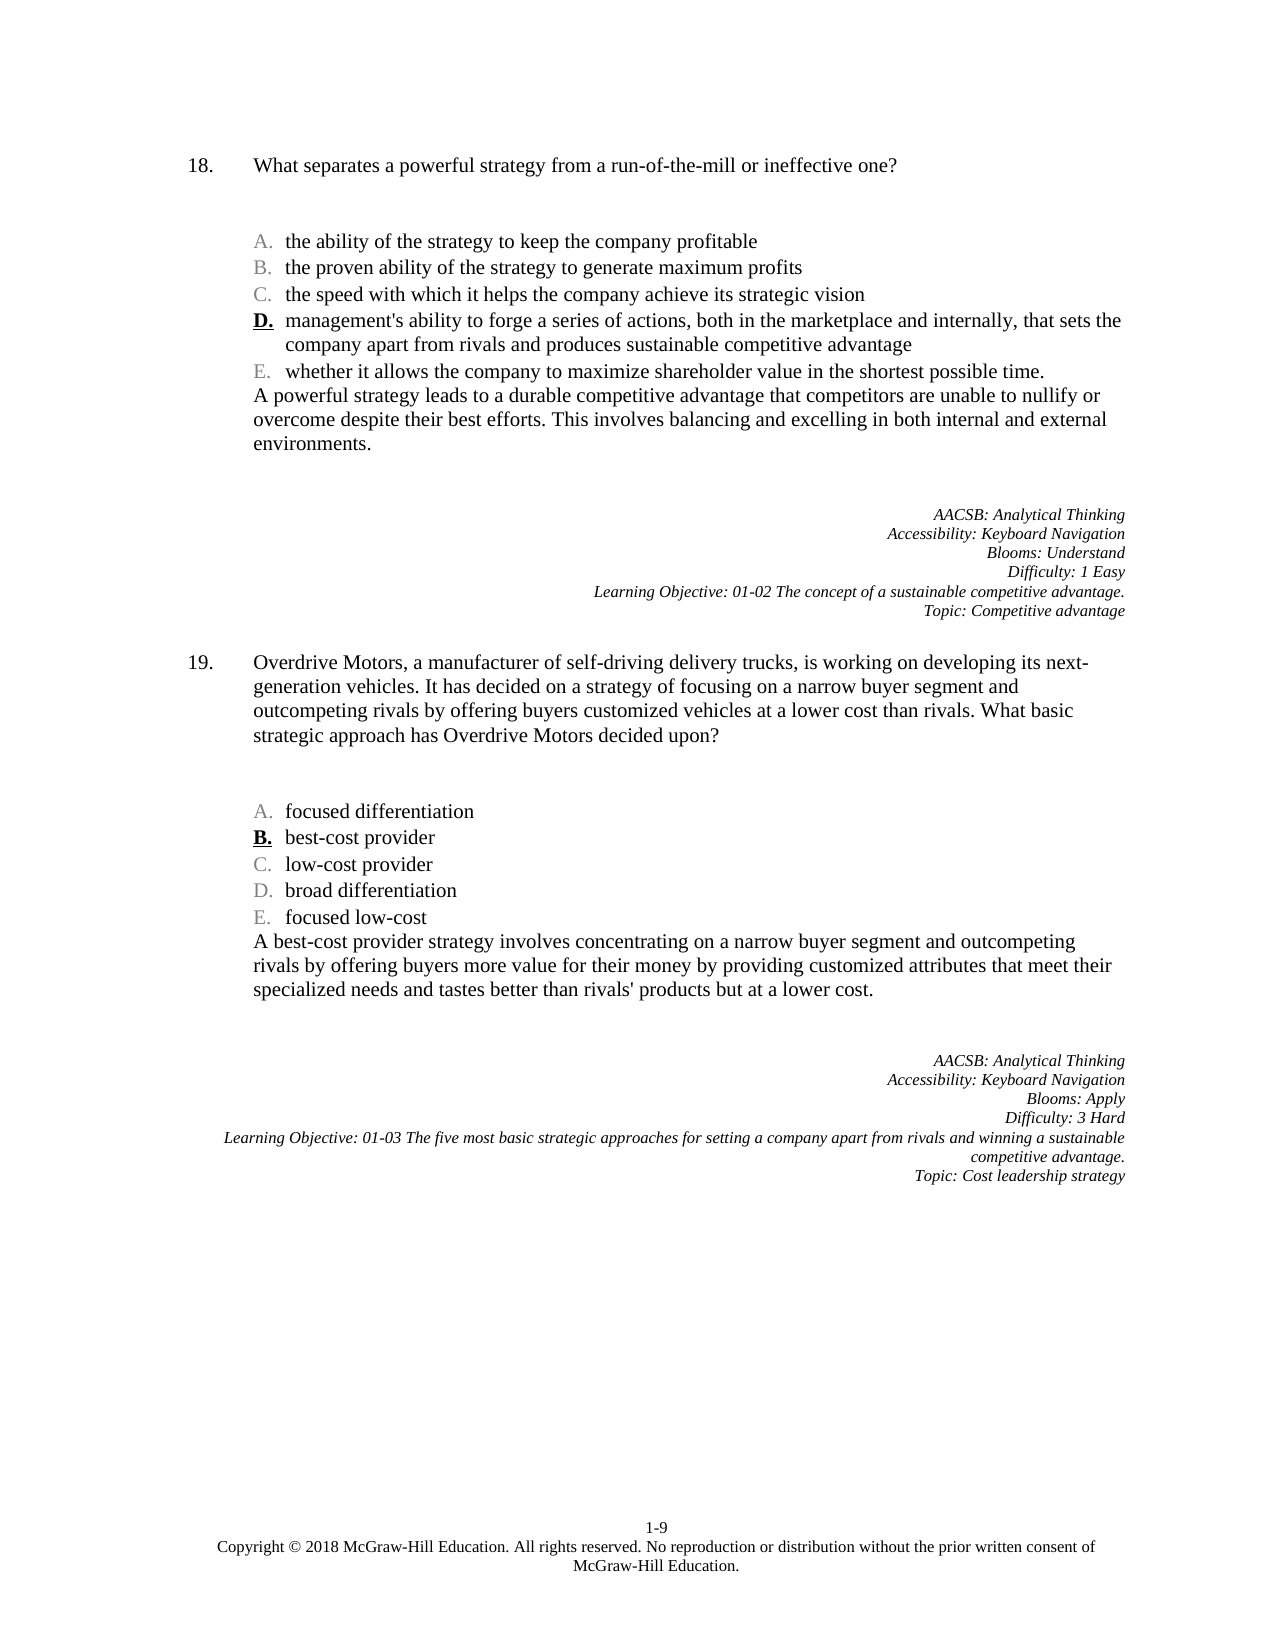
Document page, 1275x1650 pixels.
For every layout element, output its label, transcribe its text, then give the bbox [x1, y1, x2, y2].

table_header Overdrive Motors, a manufacturer of self-driving delivery trucks, is working on developing its next-generation vehicles. It has decided on a strategy of focusing on a narrow buyer segment and outcompeting rivals by offering buyers customized vehicles at a lower cost than rivals. What basic strategic approach has Overdrive Motors decided upon? A best-cost provider strategy involves concentrating on a narrow buyer segment and outcompeting rivals by offering buyers more value for their money by providing customized attributes that meet their specialized needs and tastes better than rivals' products but at a lower cost. [253, 650, 1125, 1029]
table_header 19. [188, 650, 253, 1029]
table_header What separates a powerful strategy from a run-of-the-mill or ineffective one? A powerful strategy leads to a durable competitive advantage that competitors are unable to nullify or overcome despite their best efforts. This involves balancing and excelling in both internal and external environments. [253, 153, 1125, 483]
table_header AACSB: Analytical Thinking Accessibility: Keyboard Navigation Blooms: Understand Difficulty: 1 Easy Learning Objective: 01-02 The concept of a sustainable competitive advantage. Topic: Competitive advantage [188, 505, 1125, 648]
table_header AACSB: Analytical Thinking Accessibility: Keyboard Navigation Blooms: Apply Difficulty: 3 Hard Learning Objective: 01-03 The five most basic strategic approaches for setting a company apart from rivals and winning a sustainable competitive advantage. Topic: Cost leadership strategy [188, 1051, 1125, 1213]
table_header 18. [188, 153, 253, 483]
